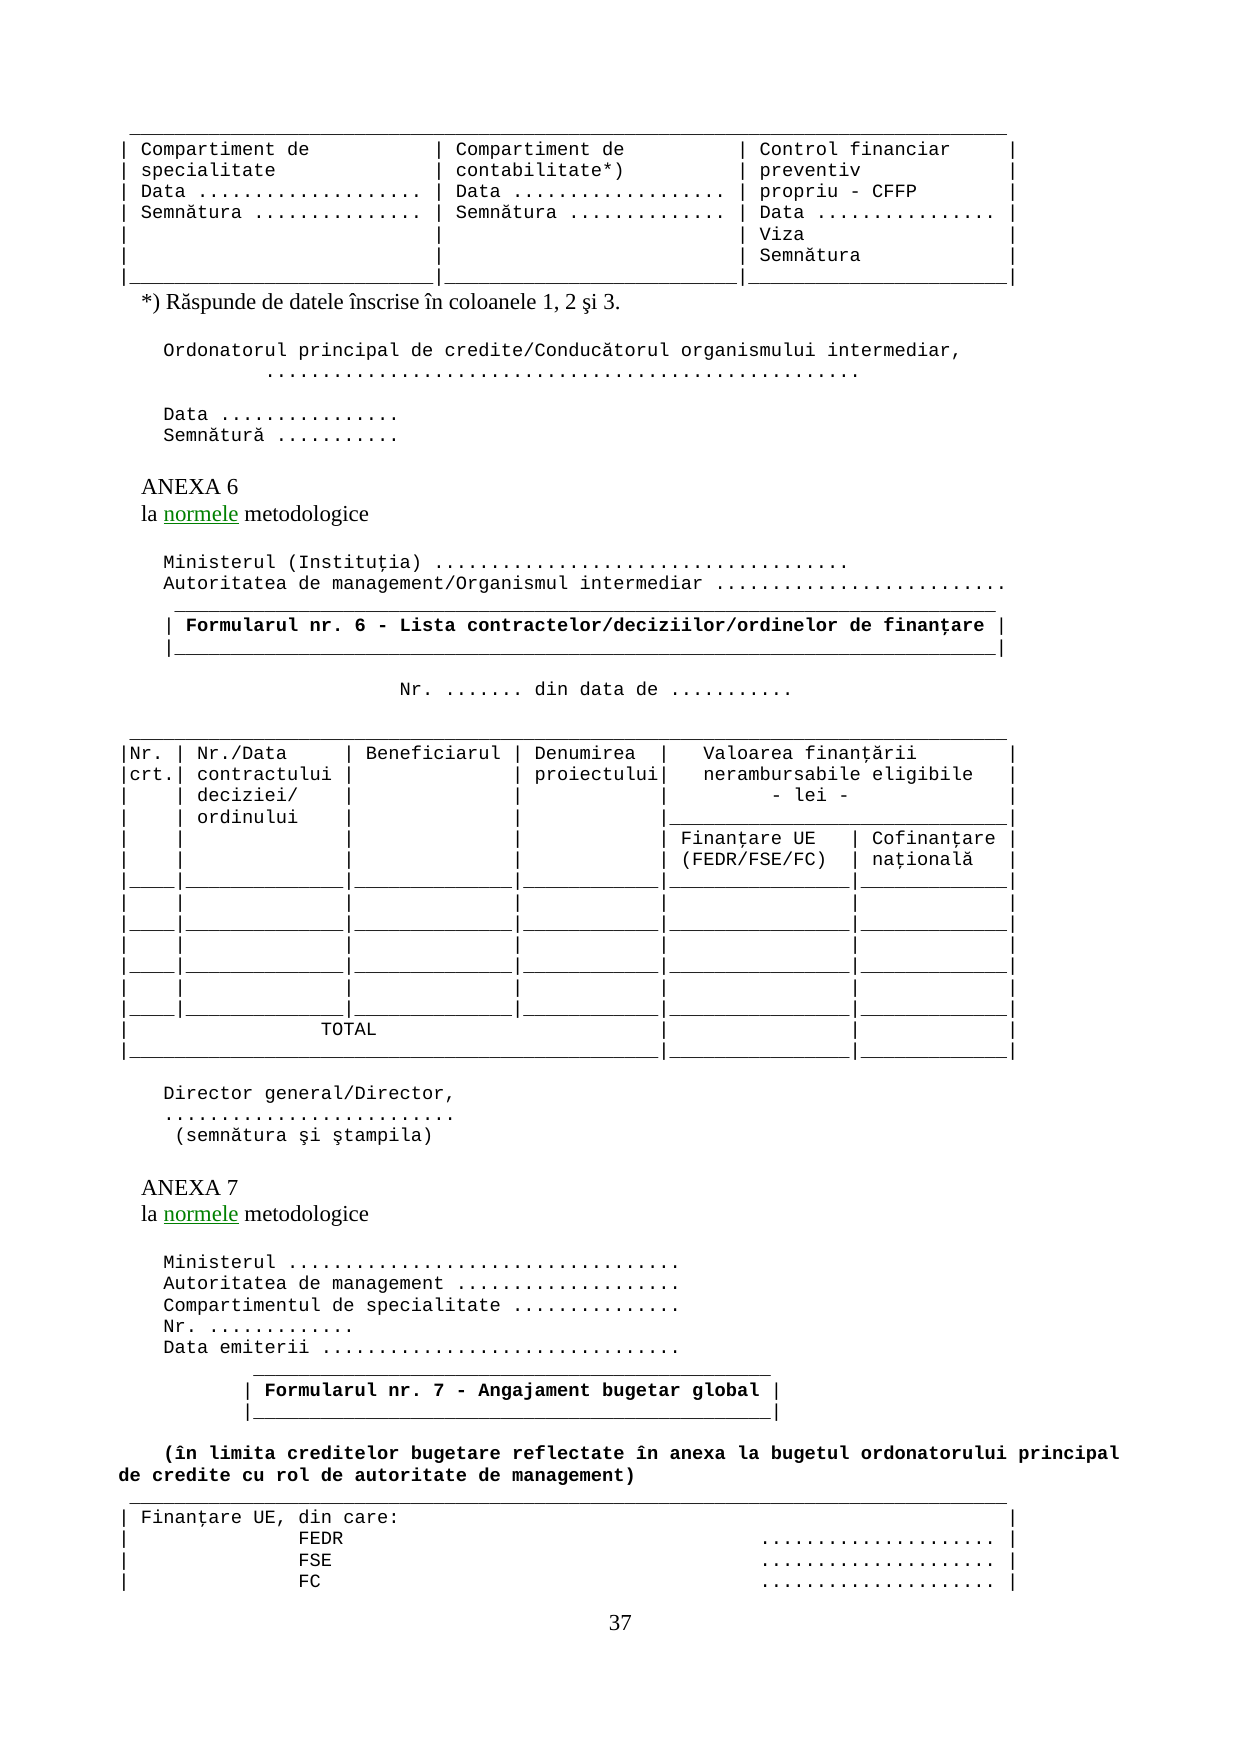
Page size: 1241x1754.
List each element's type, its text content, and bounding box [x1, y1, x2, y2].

text | | | | | | | [118, 892, 1122, 914]
text Data emiterii ................................ [118, 1338, 1122, 1359]
text Autoritatea de management/Organismul intermediar .......................... [118, 574, 1122, 595]
text Compartimentul de specialitate ............... [118, 1295, 1122, 1317]
text |___________________________|__________________________|_______________________| [118, 267, 1122, 288]
text ANEXA 7 [118, 1174, 1122, 1200]
text | Semnătura ............... | Semnătura .............. | Data ................ | [118, 203, 1122, 224]
text | | | | | | | [118, 977, 1122, 999]
text Semnătură ........... [118, 426, 1122, 447]
text | specialitate | contabilitate*) | preventiv | [118, 161, 1122, 182]
text | Formularul nr. 7 - Angajament bugetar global | [118, 1380, 1122, 1402]
text |______________________________________________| [118, 1402, 1122, 1423]
text | | | Semnătura | [118, 246, 1122, 267]
text Ministerul (Instituţia) ..................................... [118, 552, 1122, 574]
text Autoritatea de management .................... [118, 1274, 1122, 1295]
text ______________________________________________________________________________ [118, 1487, 1122, 1508]
text | Formularul nr. 6 - Lista contractelor/deciziilor/ordinelor de finanţare | [118, 616, 1122, 637]
text Nr. ....... din data de ........... [118, 680, 1122, 701]
text | | | | | Finanţare UE | Cofinanţare | [118, 829, 1122, 850]
text la normele metodologice [118, 1200, 1122, 1227]
text | | ordinului | | |______________________________| [118, 807, 1122, 829]
text | | | | | (FEDR/FSE/FC) | naţională | [118, 850, 1122, 871]
text (semnătura şi ştampila) [118, 1126, 1122, 1147]
text |Nr. | Nr./Data | Beneficiarul | Denumirea | Valoarea finanţării | [118, 744, 1122, 765]
text |_________________________________________________________________________| [118, 637, 1122, 659]
text ANEXA 6 [118, 473, 1122, 500]
text | FSE ..................... | [118, 1550, 1122, 1572]
text | FEDR ..................... | [118, 1529, 1122, 1550]
text | | | | | | | [118, 935, 1122, 956]
text Ordonatorul principal de credite/Conducătorul organismului intermediar, [118, 341, 1122, 362]
text Ministerul ................................... [118, 1253, 1122, 1274]
text |_______________________________________________|________________|_____________| [118, 1041, 1122, 1062]
text |____|______________|______________|____________|________________|_____________| [118, 871, 1122, 892]
text ..................................................... [118, 362, 1122, 383]
text *) Răspunde de datele înscrise în coloanele 1, 2 şi 3. [118, 288, 1122, 314]
text |____|______________|______________|____________|________________|_____________| [118, 956, 1122, 977]
text ______________________________________________________________________________ [118, 722, 1122, 744]
text | FC ..................... | [118, 1572, 1122, 1593]
text ______________________________________________________________________________ [118, 118, 1122, 139]
text | Compartiment de | Compartiment de | Control financiar | [118, 139, 1122, 161]
text |____|______________|______________|____________|________________|_____________| [118, 914, 1122, 935]
text | TOTAL | | | [118, 1020, 1122, 1041]
text Nr. ............. [118, 1317, 1122, 1338]
text Data ................ [118, 404, 1122, 426]
text ______________________________________________ [118, 1359, 1122, 1380]
text .......................... [118, 1105, 1122, 1126]
text | | | Viza | [118, 224, 1122, 246]
text |crt.| contractului | | proiectului| nerambursabile eligibile | [118, 765, 1122, 786]
text | Data .................... | Data ................... | propriu - CFFP | [118, 182, 1122, 203]
text | Finanţare UE, din care: | [118, 1508, 1122, 1529]
text la normele metodologice [118, 500, 1122, 526]
text | | deciziei/ | | | - lei - | [118, 786, 1122, 807]
text (în limita creditelor bugetare reflectate în anexa la bugetul ordonatorului principal de credite cu rol de autoritate de management) [118, 1444, 1122, 1487]
text Director general/Director, [118, 1084, 1122, 1105]
text |____|______________|______________|____________|________________|_____________| [118, 999, 1122, 1020]
text _________________________________________________________________________ [118, 595, 1122, 616]
